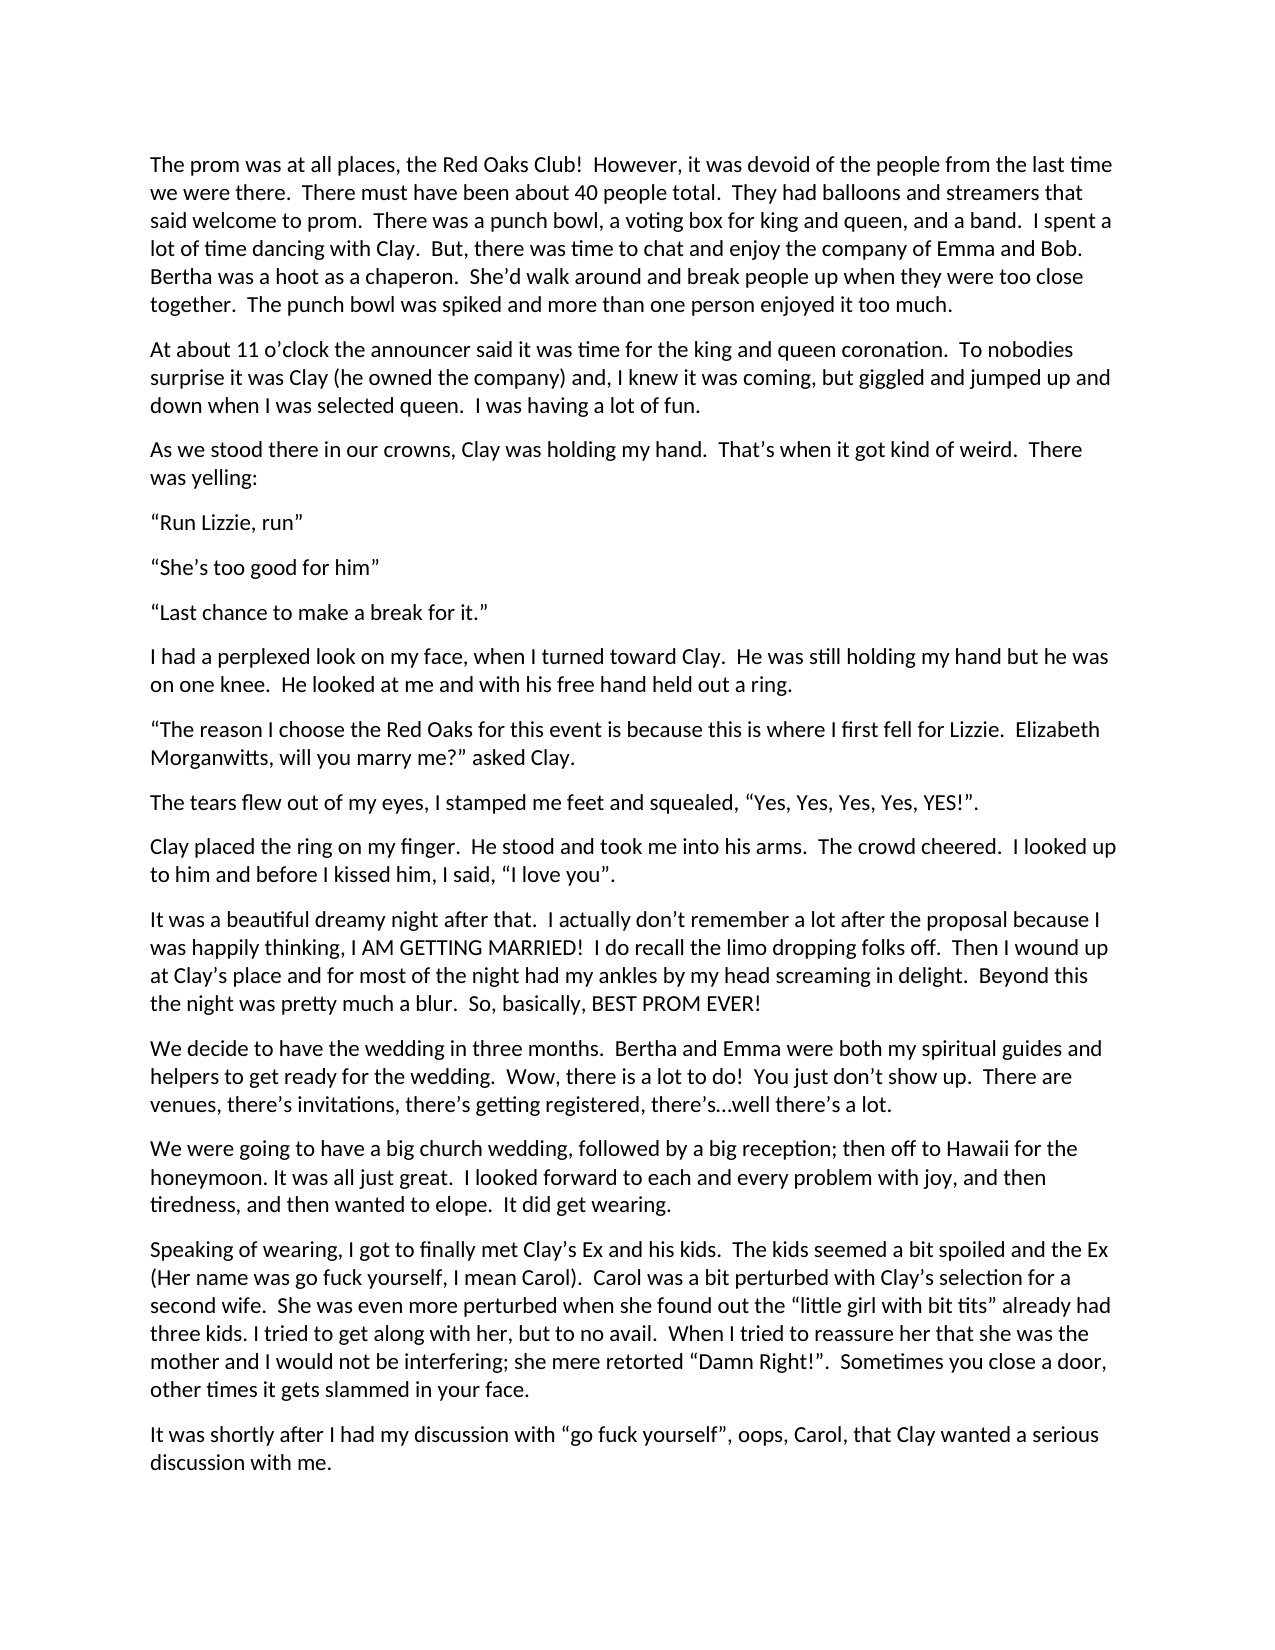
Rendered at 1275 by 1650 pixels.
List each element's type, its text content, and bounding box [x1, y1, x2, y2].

text We decide to have the wedding in three months. Bertha and Emma were both my spiritual guides and helpers to get ready for the wedding. Wow, there is a lot to do! You just don’t show up. There are venues, there’s invitations, there’s getting registered, there’s…well there’s a lot. [150, 1034, 1125, 1118]
text It was shortly after I had my discussion with “go fuck yourself”, oops, Carol, that Clay wanted a serious discussion with me. [150, 1420, 1125, 1476]
text “Run Lizzie, run” [150, 508, 1125, 536]
text Clay placed the ring on my finger. He stood and took me into his arms. The crowd cheered. I looked up to him and before I kissed him, I said, “I love you”. [150, 832, 1125, 888]
text We were going to have a big church wedding, followed by a big reception; then off to Hawaii for the honeymoon. It was all just great. I looked forward to each and every problem with joy, and then tiredness, and then wanted to elope. It did get wearing. [150, 1134, 1125, 1219]
text It was a beautiful dreamy night after that. I actually don’t remember a lot after the proposal because I was happily thinking, I AM GETTING MARRIED! I do recall the limo dropping folks off. Then I wound up at Clay’s place and for most of the night had my ankles by my head screaming in delight. Beyond this the night was pretty much a blur. So, basically, BEST PROM EVER! [150, 905, 1125, 1017]
text Speaking of wearing, I got to finally met Clay’s Ex and his kids. The kids seemed a bit spoiled and the Ex (Her name was go fuck yourself, I mean Carol). Carol was a bit perturbed with Clay’s selection for a second wife. She was even more perturbed when she found out the “little girl with bit tits” already had three kids. I tried to get along with her, but to no avail. When I tried to reassure her that she was the mother and I would not be interfering; she mere retorted “Damn Right!”. Sometimes you close a door, other times it gets slammed in your face. [150, 1235, 1125, 1403]
text “Last chance to make a break for it.” [150, 598, 1125, 626]
text The prom was at all places, the Red Oaks Club! However, it was devoid of the people from the last time we were there. There must have been about 40 people total. They had balloons and streamers that said welcome to prom. There was a punch bowl, a voting box for king and queen, and a band. I spent a lot of time dancing with Clay. But, there was time to chat and enjoy the company of Emma and Bob. Bertha was a hoot as a chaperon. She’d walk around and break people up when they were too close together. The punch bowl was spiked and more than one person enjoyed it too much. [150, 150, 1125, 318]
text I had a perplexed look on my face, when I turned toward Clay. He was still holding my hand but he was on one knee. He looked at me and with his free hand held out a ring. [150, 642, 1125, 698]
text At about 11 o’clock the announcer said it was time for the king and queen coronation. To nobodies surprise it was Clay (he owned the company) and, I knew it was coming, but giggled and jumped up and down when I was selected queen. I was having a lot of fun. [150, 335, 1125, 419]
text As we stood there in our crowns, Clay was holding my hand. That’s when it got kind of weird. There was yelling: [150, 436, 1125, 492]
text “She’s too good for him” [150, 553, 1125, 581]
text “The reason I choose the Red Oaks for this event is because this is where I first fell for Lizzie. Elizabeth Morganwitts, will you marry me?” asked Clay. [150, 715, 1125, 771]
text The tears flew out of my eyes, I stamped me feet and squealed, “Yes, Yes, Yes, Yes, YES!”. [150, 788, 1125, 816]
